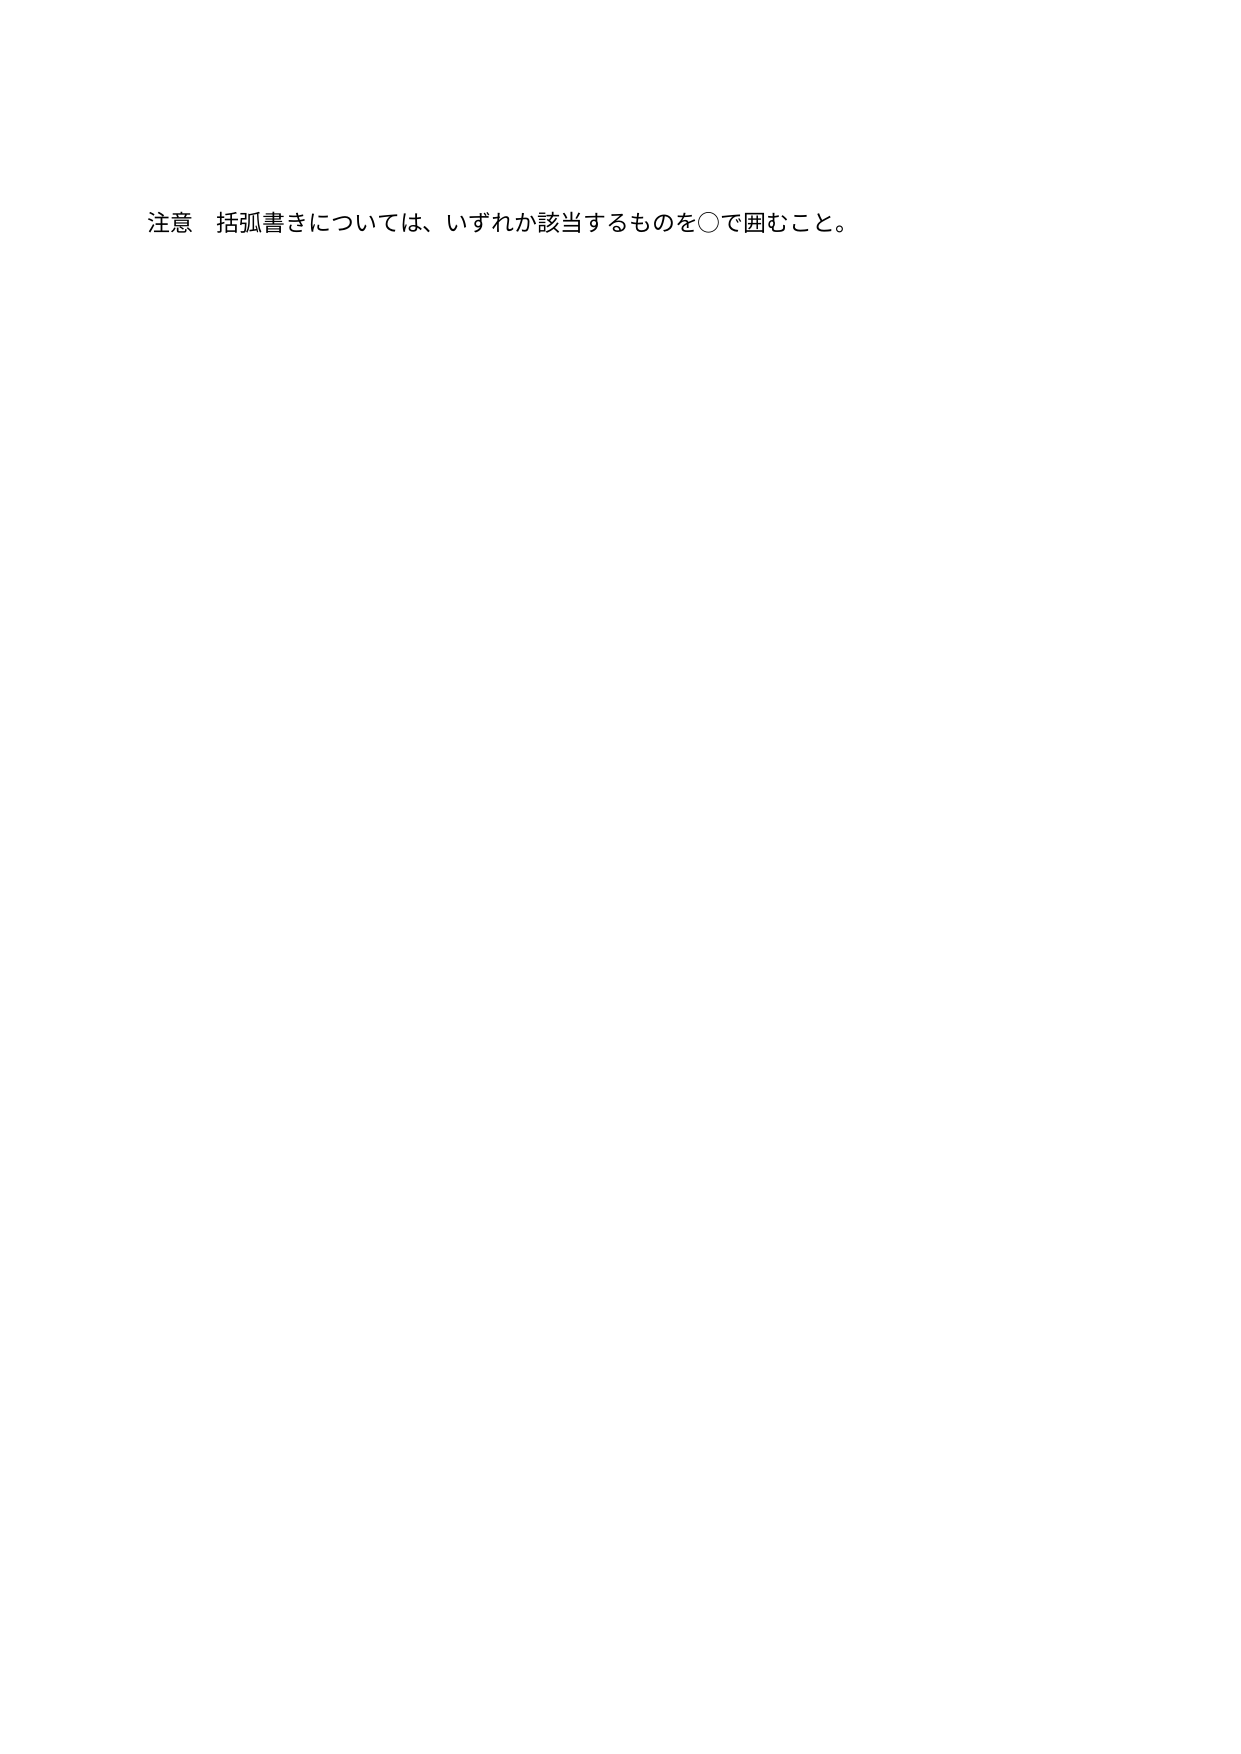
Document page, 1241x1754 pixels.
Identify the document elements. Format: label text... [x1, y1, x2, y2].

text 注意 括弧書きについては、いずれか該当するものを○で囲むこと。 [148, 192, 1092, 251]
